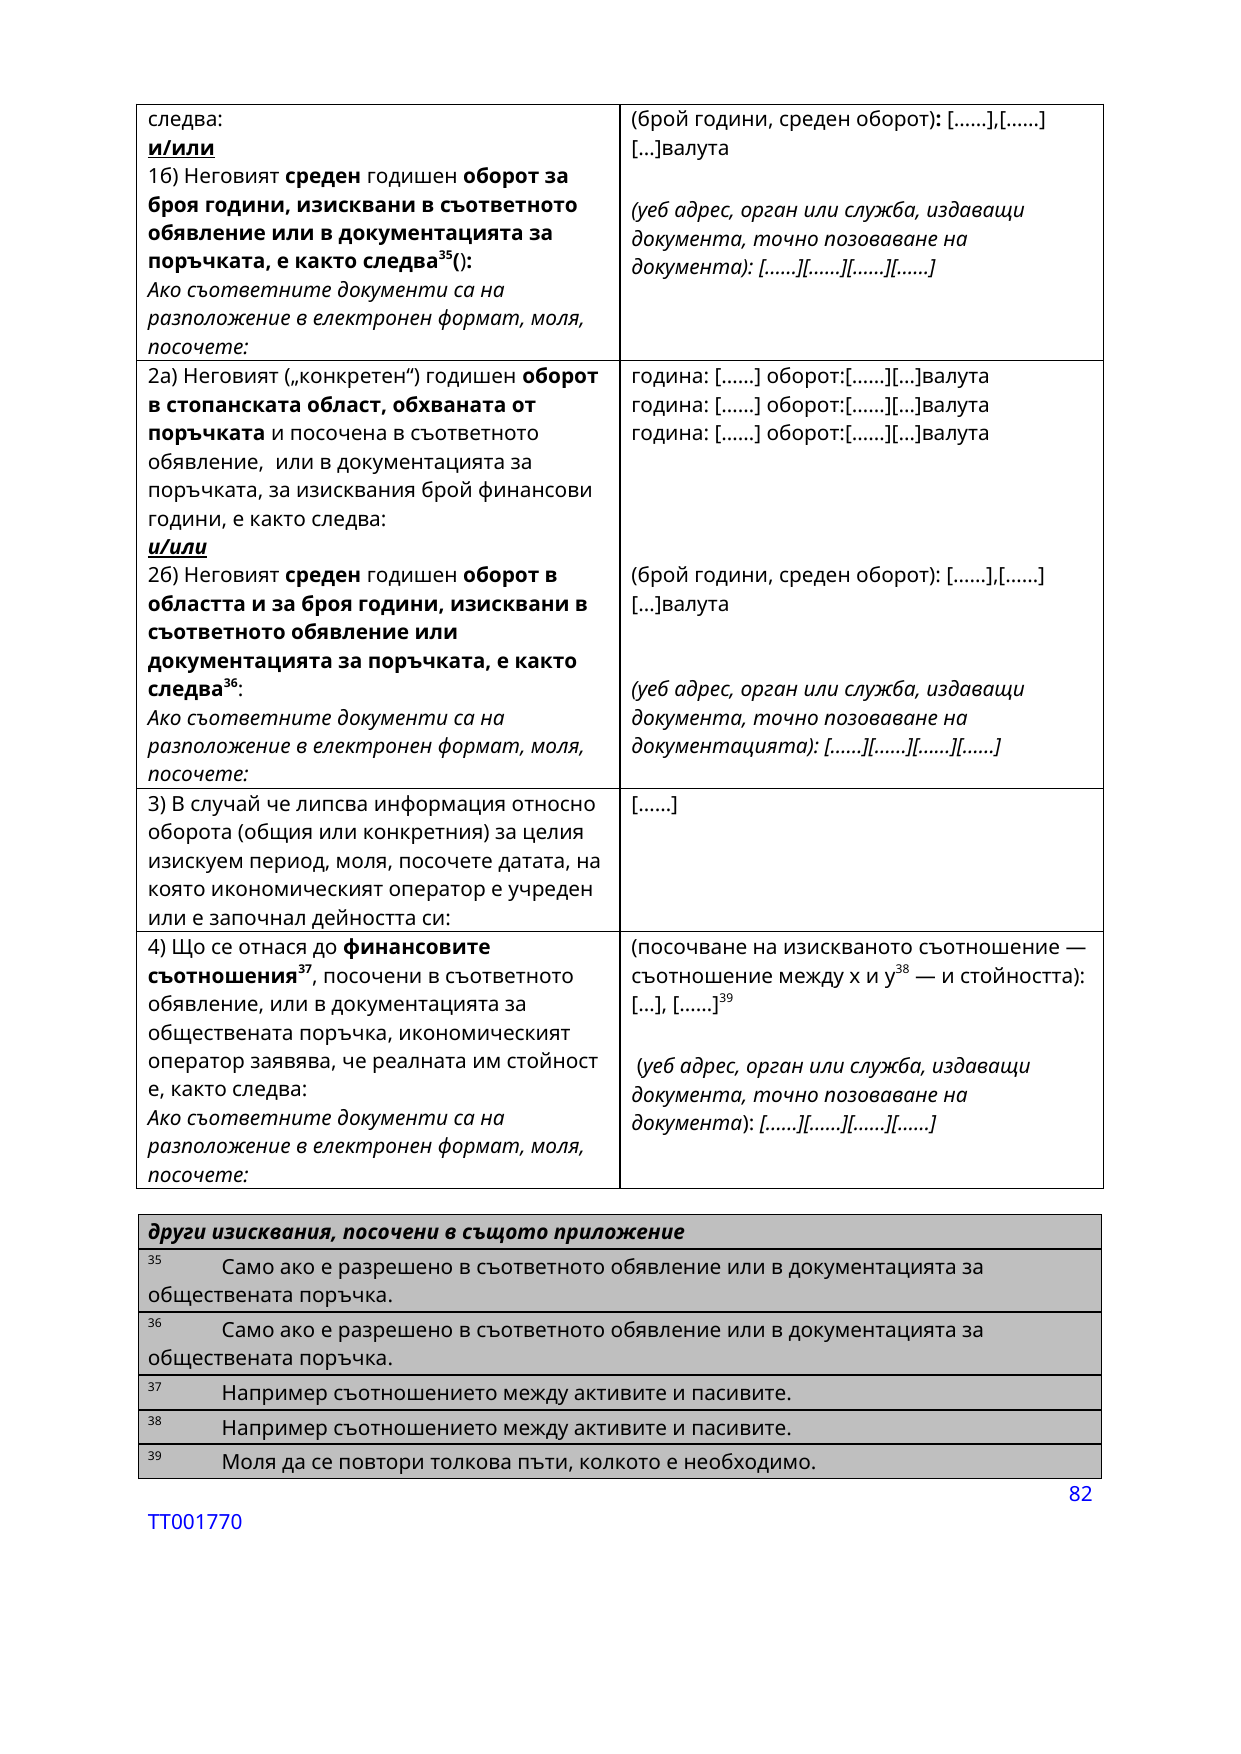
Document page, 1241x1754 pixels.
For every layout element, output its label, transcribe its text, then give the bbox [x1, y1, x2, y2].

table_cell 3) В случай че липсва информация относно оборота (общия или конкретния) за целия изискуем период, моля, посочете датата, на която икономическият оператор е учреден или е започнал дейността си: [137, 789, 619, 931]
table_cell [621, 105, 1103, 360]
table_cell [……] [621, 789, 1103, 931]
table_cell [137, 105, 619, 360]
table_cell година: [……] оборот:[……][…]валута година: [……] оборот:[……][…]валута година: [……] оборот:[……][…]валута (брой години, среден оборот): [……],[……][…]валута (уеб адрес, орган или служба, издаващи документа, точно позоваване на документацията): [……][……][……][……] [621, 361, 1103, 788]
table_cell 2а) Неговият („конкретен“) годишен оборот в стопанската област, обхваната от поръчката и посочена в съответното обявление, или в документацията за поръчката, за изисквания брой финансови години, е както следва: и/или 2б) Неговият среден годишен оборот в областта и за броя години, изисквани в съответното обявление или документацията за поръчката, е както следва: Ако съответните документи са на разположение в електронен формат, моля, посочете: [137, 361, 619, 788]
table_cell (посочване на изискваното съотношение — съотношение между х и у — и стойността): […], [……] (уеб адрес, орган или служба, издаващи документа, точно позоваване на документа): [……][……][……][……] [621, 932, 1103, 1188]
table_cell 4) Що се отнася до финансовите съотношения, посочени в съответното обявление, или в документацията за обществената поръчка, икономическият оператор заявява, че реалната им стойност е, както следва: Ако съответните документи са на разположение в електронен формат, моля, посочете: [137, 932, 619, 1188]
